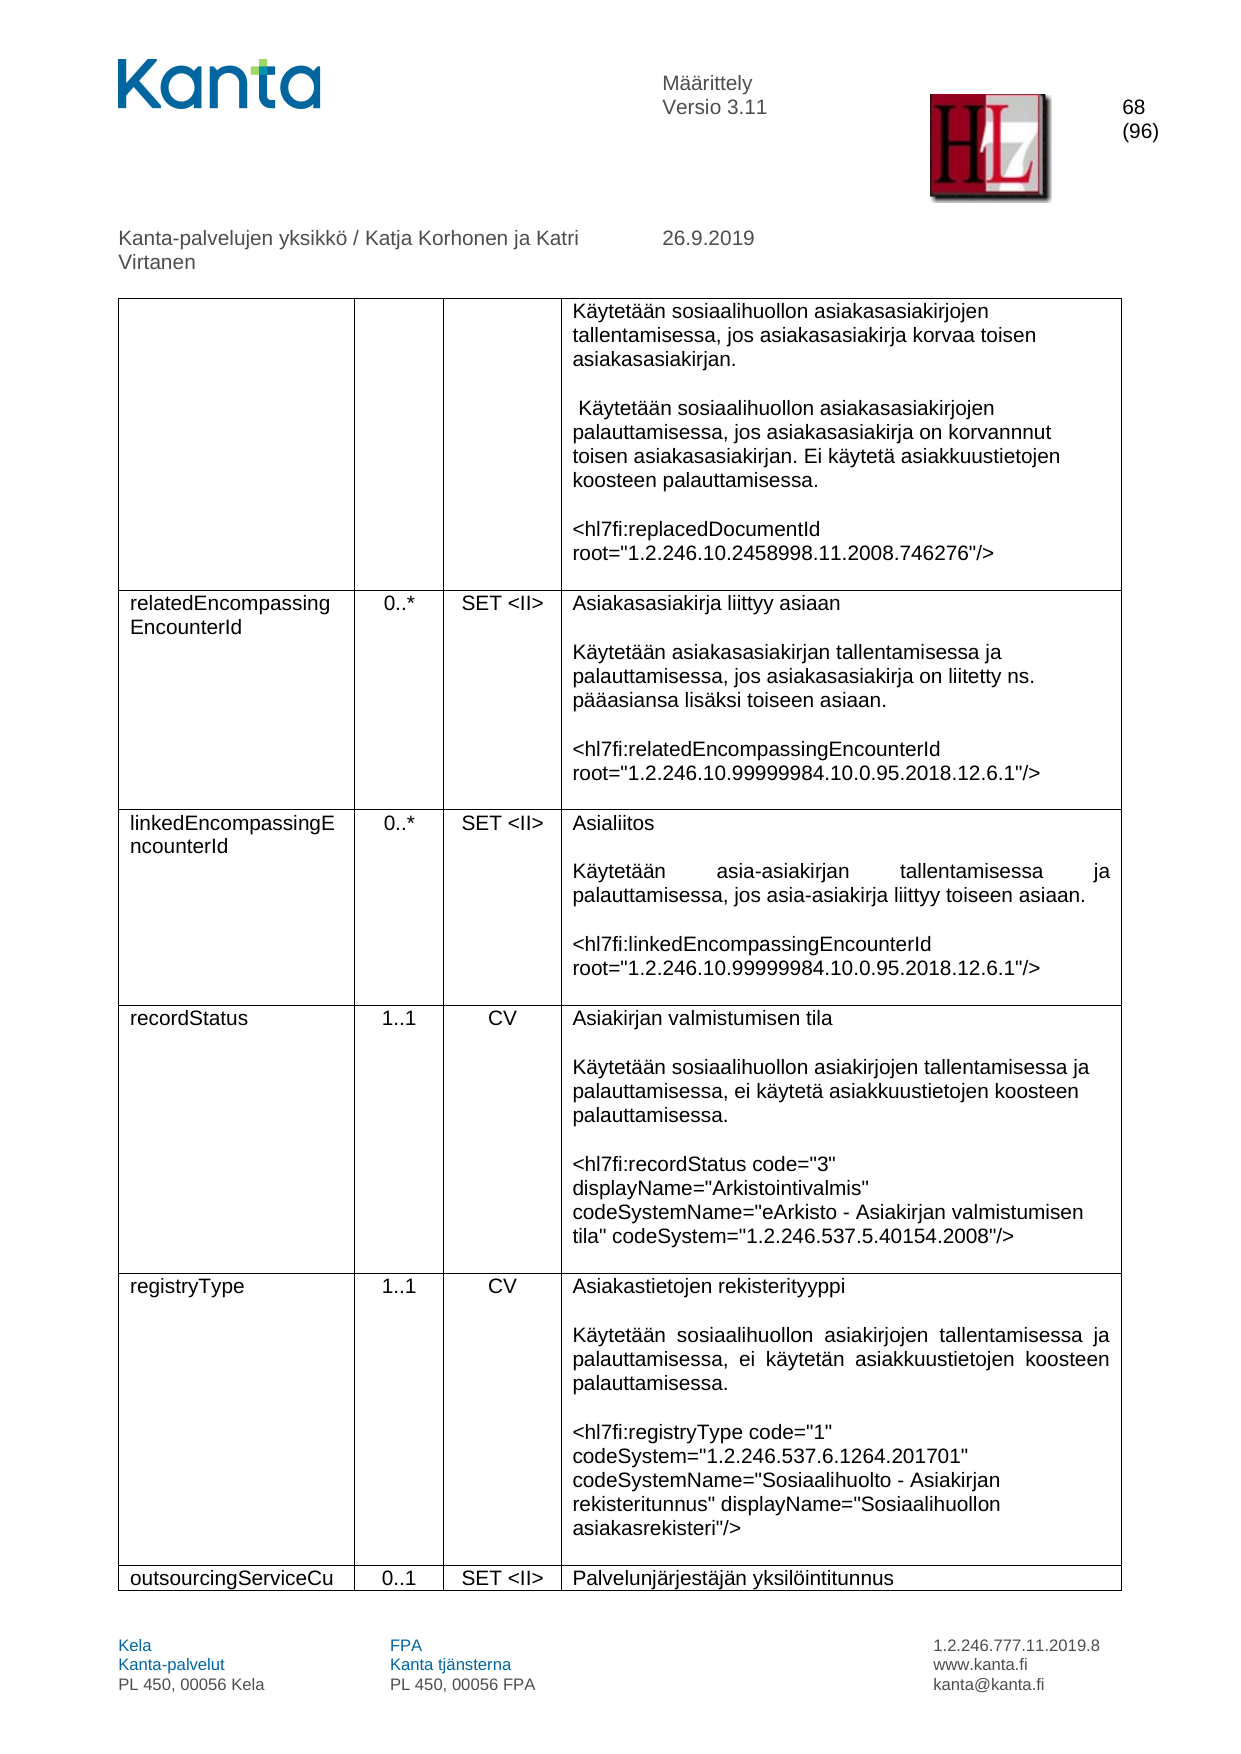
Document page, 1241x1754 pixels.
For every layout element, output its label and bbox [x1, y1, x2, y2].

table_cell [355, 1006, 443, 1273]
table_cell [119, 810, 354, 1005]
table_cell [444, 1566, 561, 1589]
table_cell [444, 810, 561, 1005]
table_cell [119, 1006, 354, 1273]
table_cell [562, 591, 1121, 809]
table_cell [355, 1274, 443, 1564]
picture [930, 94, 1053, 203]
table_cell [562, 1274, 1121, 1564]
picture [118, 59, 321, 109]
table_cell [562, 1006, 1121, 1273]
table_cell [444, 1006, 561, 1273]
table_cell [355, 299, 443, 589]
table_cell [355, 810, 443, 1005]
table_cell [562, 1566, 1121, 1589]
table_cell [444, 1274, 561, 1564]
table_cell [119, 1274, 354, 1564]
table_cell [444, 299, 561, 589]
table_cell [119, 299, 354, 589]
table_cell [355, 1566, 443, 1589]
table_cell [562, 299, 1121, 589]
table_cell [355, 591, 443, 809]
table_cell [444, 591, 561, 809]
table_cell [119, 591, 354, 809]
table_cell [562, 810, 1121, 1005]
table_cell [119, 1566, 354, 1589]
